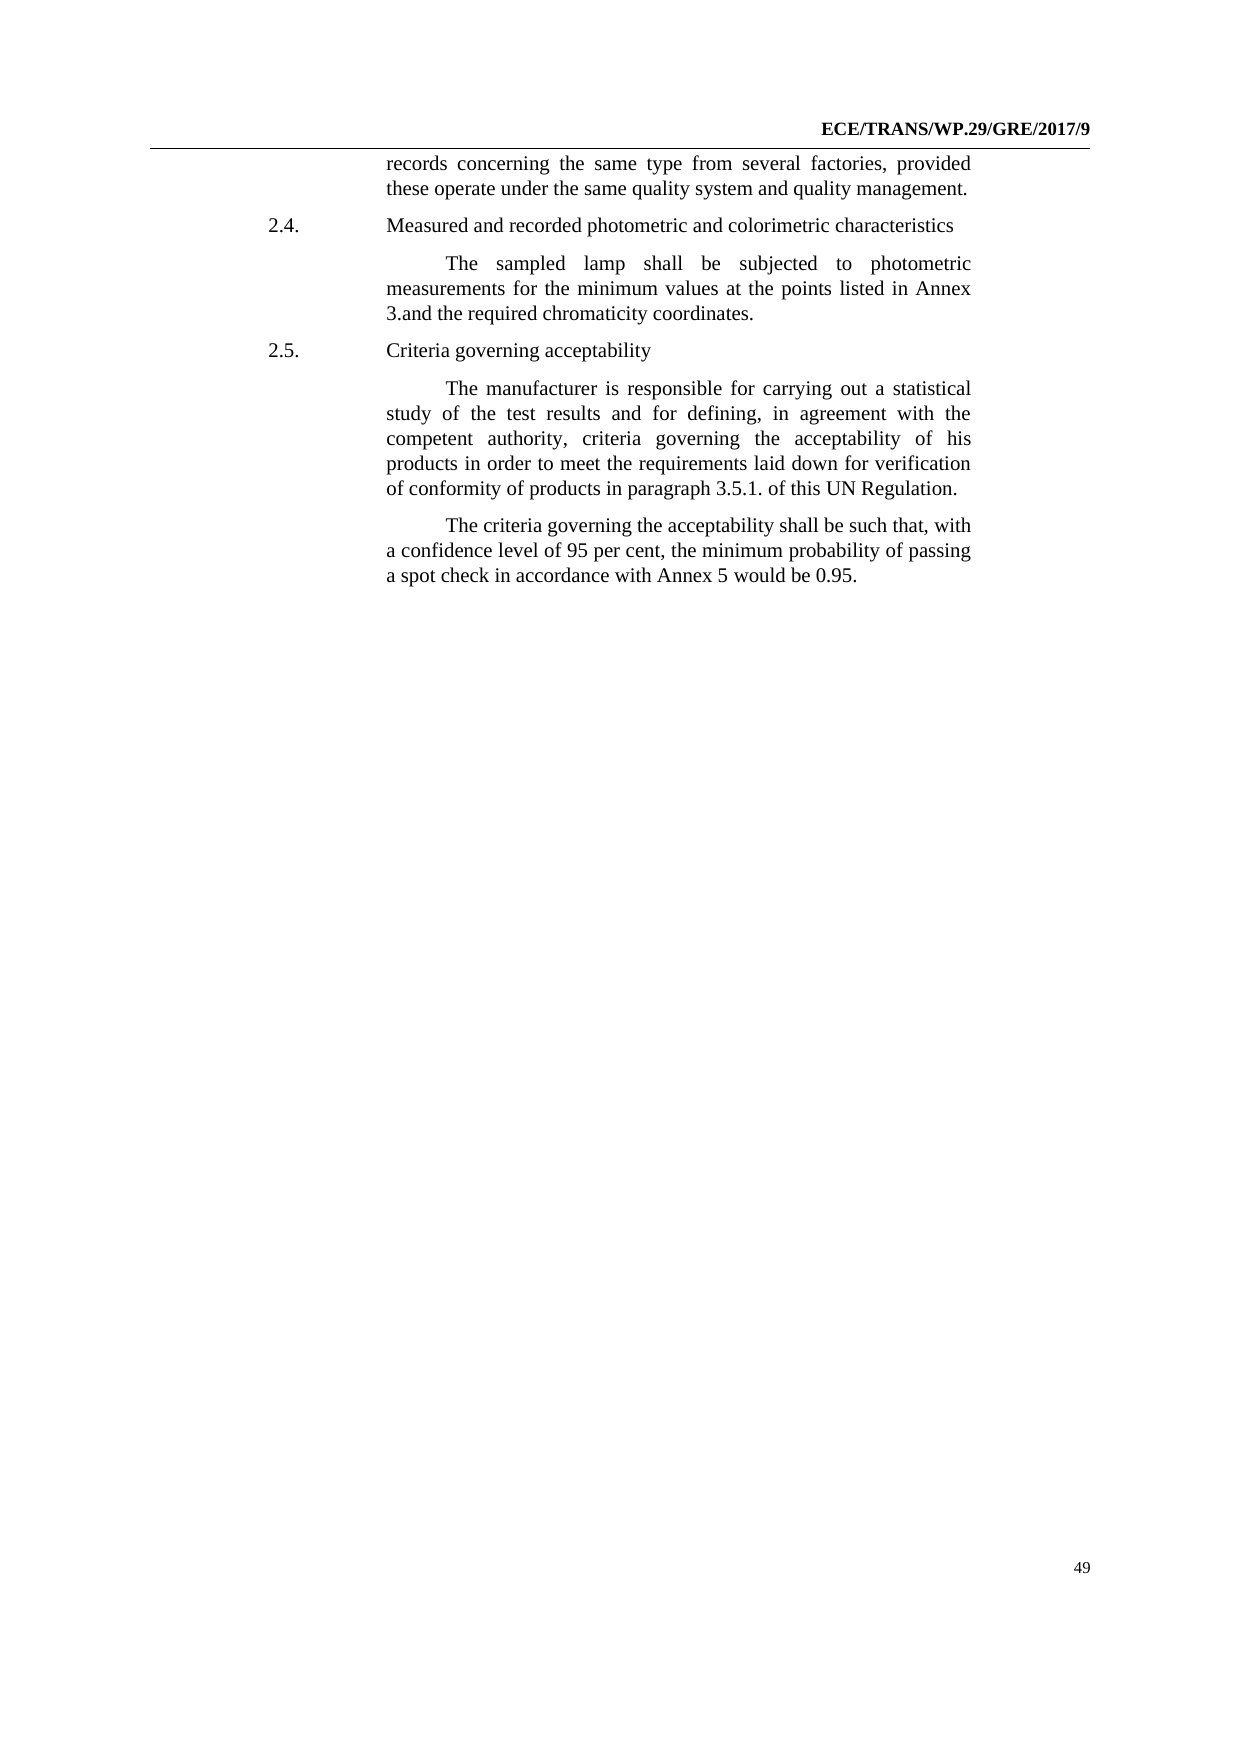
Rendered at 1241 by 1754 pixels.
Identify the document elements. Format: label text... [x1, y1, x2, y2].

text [386, 150, 972, 200]
text 2.5. Criteria governing acceptability [268, 337, 972, 362]
text The manufacturer is responsible for carrying out a statistical study of the test results and for defining, in agreement with the competent authority, criteria governing the acceptability of his products in order to meet the requirements laid down for verification of conformity of products in paragraph 3.5.1. of this UN Regulation. [386, 375, 972, 500]
text The sampled lamp shall be subjected to photometric measurements for the minimum values at the points listed in Annex 3.and the required chromaticity coordinates. [386, 250, 972, 325]
text 2.4. Measured and recorded photometric and colorimetric characteristics [268, 212, 972, 237]
text The criteria governing the acceptability shall be such that, with a confidence level of 95 per cent, the minimum probability of passing a spot check in accordance with Annex 5 would be 0.95. [386, 512, 972, 587]
